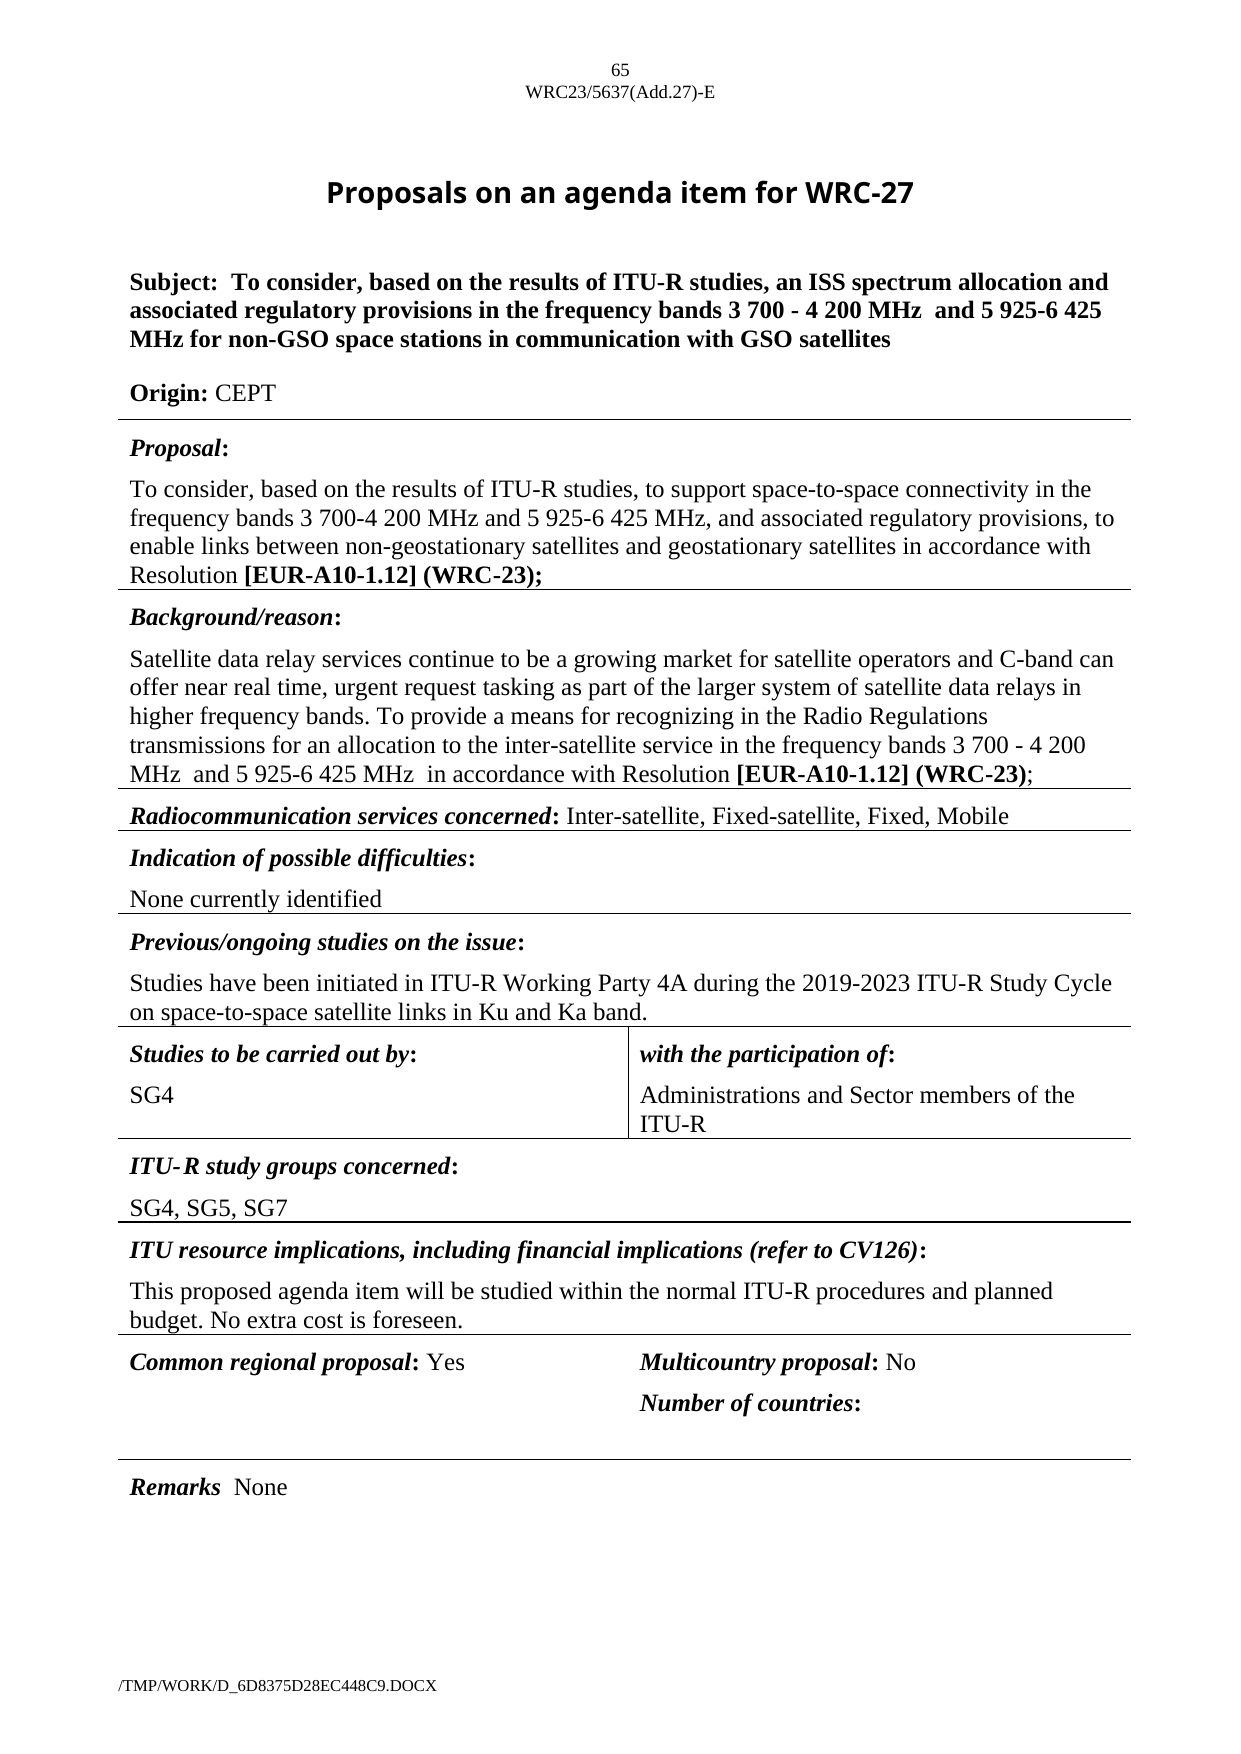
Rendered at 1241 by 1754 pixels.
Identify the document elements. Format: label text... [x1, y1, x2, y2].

table_header Subject: To consider, based on the results of ITU-R studies, an ISS spectrum allocation and associated regulatory provisions in the frequency bands 3 700 - 4 200 MHz and 5 925-6 425 MHz for non-GSO space stations in communication with GSO satellites [118, 242, 1131, 353]
table_cell Radiocommunication services concerned: Inter-satellite, Fixed-satellite, Fixed, Mobile [118, 789, 1131, 830]
table_cell ITU resource implications, including financial implications (refer to CV126): This proposed agenda item will be studied within the normal ITU-R procedures and planned budget. No extra cost is foreseen. [118, 1223, 1131, 1334]
title Proposals on an agenda item for WRC-27 [118, 173, 1122, 212]
table_cell Studies to be carried out by: SG4 [118, 1027, 628, 1138]
table_cell Origin: CEPT [118, 353, 1131, 419]
table_cell Background/reason: Satellite data relay services continue to be a growing market for satellite operators and C-band can offer near real time, urgent request tasking as part of the larger system of satellite data relays in higher frequency bands. To provide a means for recognizing in the Radio Regulations transmissions for an allocation to the inter-satellite service in the frequency bands 3 700 - 4 200 MHz and 5 925-6 425 MHz in accordance with Resolution [EUR-A10-1.12] (WRC-23); [118, 590, 1131, 787]
table_cell ITU-R study groups concerned: SG4, SG5, SG7 [118, 1139, 1131, 1221]
table_cell Remarks None [118, 1460, 1131, 1542]
table_cell Multicountry proposal: No Number of countries: [628, 1335, 1131, 1458]
table_cell with the participation of: Administrations and Sector members of the ITU-R [629, 1027, 1131, 1138]
table_cell Common regional proposal: Yes [118, 1335, 628, 1458]
table_cell Previous/ongoing studies on the issue: Studies have been initiated in ITU-R Working Party 4A during the 2019-2023 ITU-R Study Cycle on space-to-space satellite links in Ku and Ka band. [118, 914, 1131, 1026]
table_cell Proposal: To consider, based on the results of ITU-R studies, to support space-to-space connectivity in the frequency bands 3 700-4 200 MHz and 5 925-6 425 MHz, and associated regulatory provisions, to enable links between non-geostationary satellites and geostationary satellites in accordance with Resolution [EUR-A10-1.12] (WRC-23); [118, 420, 1131, 589]
table_cell Indication of possible difficulties: None currently identified [118, 831, 1131, 913]
